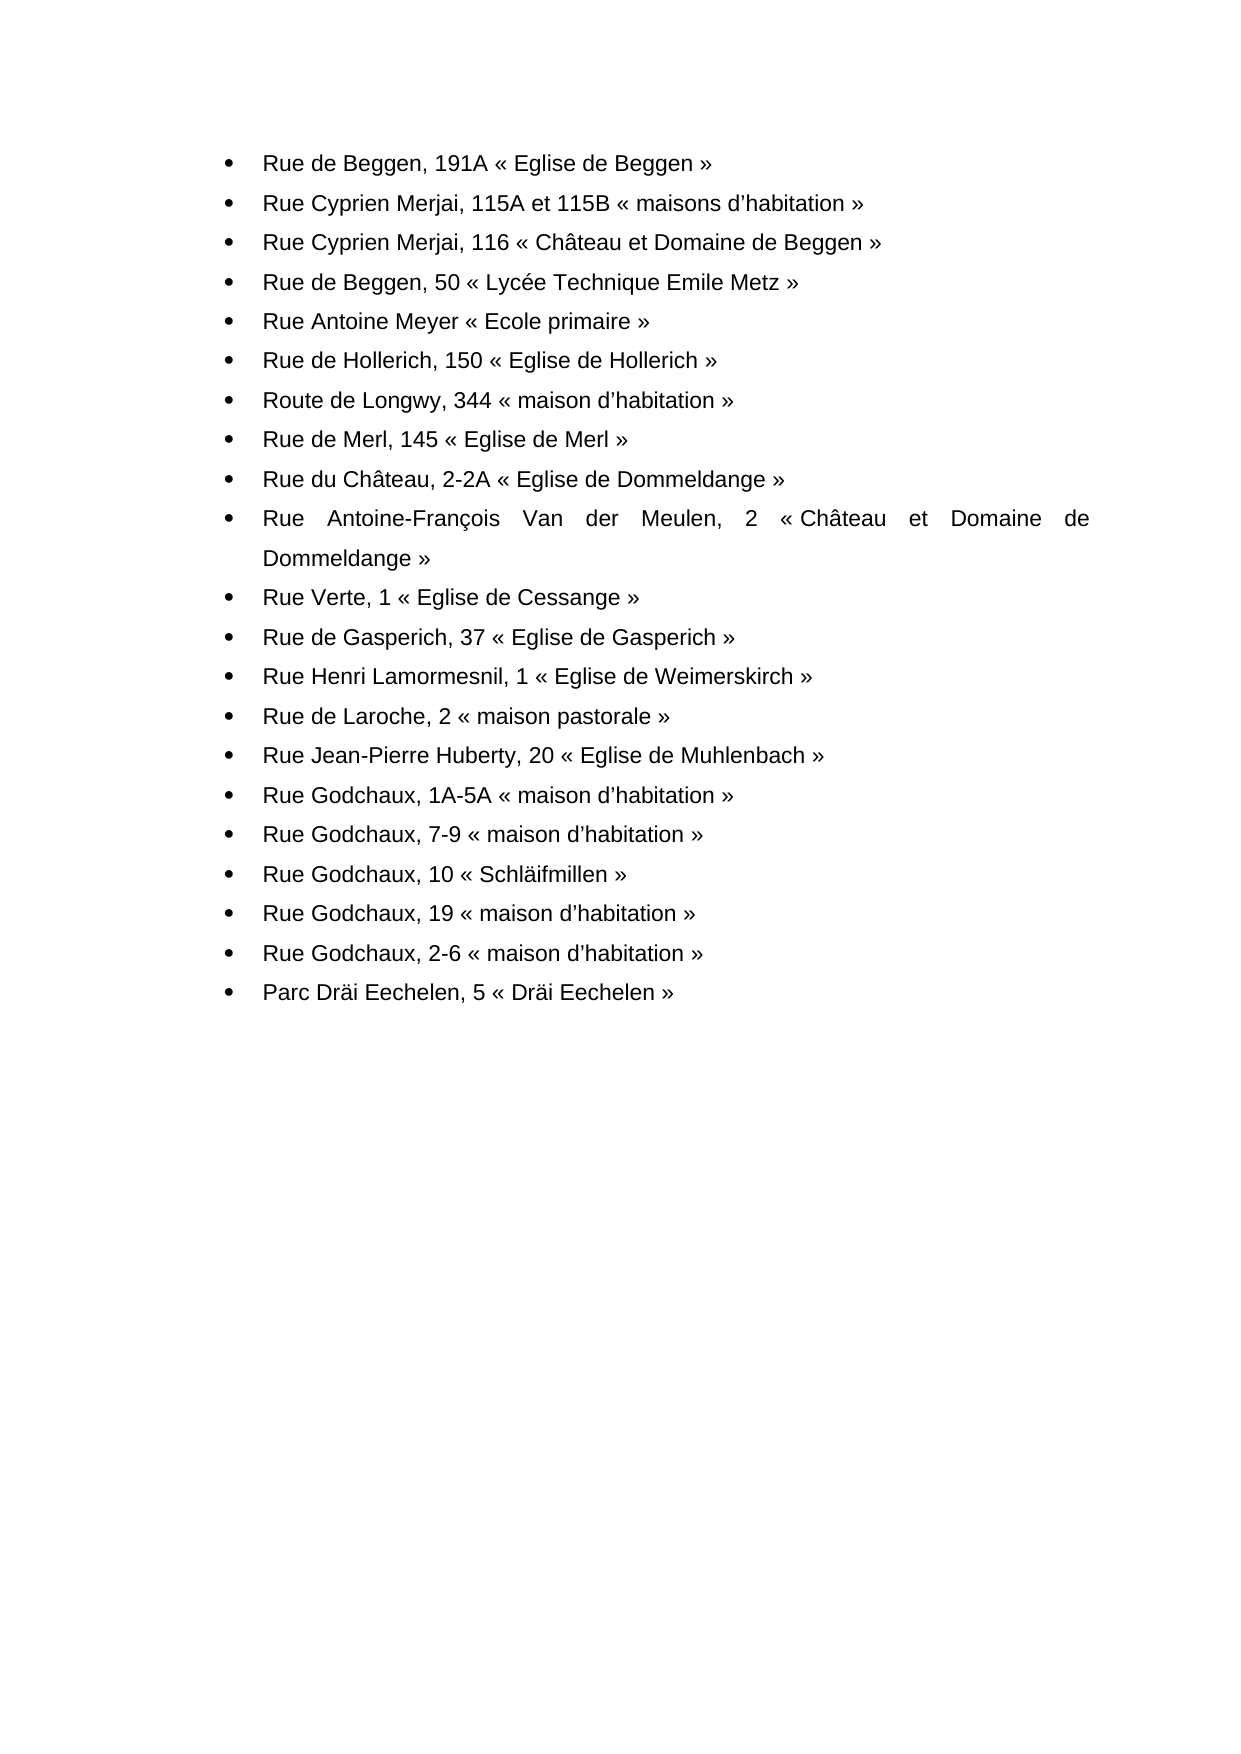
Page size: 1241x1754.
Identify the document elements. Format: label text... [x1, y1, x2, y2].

list Rue Cyprien Merjai, 116 « Château et Domaine de Beggen » [225, 229, 1090, 255]
list Rue Cyprien Merjai, 115A et 115B « maisons d’habitation » [225, 189, 1090, 216]
list Rue Godchaux, 19 « maison d’habitation » [225, 900, 1090, 926]
list Rue Godchaux, 1A-5A « maison d’habitation » [225, 782, 1090, 808]
list Rue du Château, 2-2A « Eglise de Dommeldange » [225, 466, 1090, 492]
list Rue de Beggen, 50 « Lycée Technique Emile Metz » [225, 268, 1090, 295]
list Rue de Hollerich, 150 « Eglise de Hollerich » [225, 347, 1090, 374]
list Rue Godchaux, 7-9 « maison d’habitation » [225, 821, 1090, 847]
list Rue Godchaux, 10 « Schläifmillen » [225, 861, 1090, 887]
list Rue de Merl, 145 « Eglise de Merl » [225, 426, 1090, 453]
list Parc Dräi Eechelen, 5 « Dräi Eechelen » [225, 979, 1090, 1005]
list Rue de Beggen, 191A « Eglise de Beggen » [225, 150, 1090, 176]
list Rue Antoine-François Van der Meulen, 2 « Château et Domaine de Dommeldange » [225, 505, 1090, 571]
list Rue de Gasperich, 37 « Eglise de Gasperich » [225, 624, 1090, 650]
list Rue Antoine Meyer « Ecole primaire » [225, 308, 1090, 334]
list Rue Jean-Pierre Huberty, 20 « Eglise de Muhlenbach » [225, 742, 1090, 768]
list Rue Verte, 1 « Eglise de Cessange » [225, 584, 1090, 611]
list Rue de Laroche, 2 « maison pastorale » [225, 703, 1090, 729]
list Route de Longwy, 344 « maison d’habitation » [225, 387, 1090, 413]
list Rue Henri Lamormesnil, 1 « Eglise de Weimerskirch » [225, 663, 1090, 689]
list Rue Godchaux, 2-6 « maison d’habitation » [225, 939, 1090, 966]
